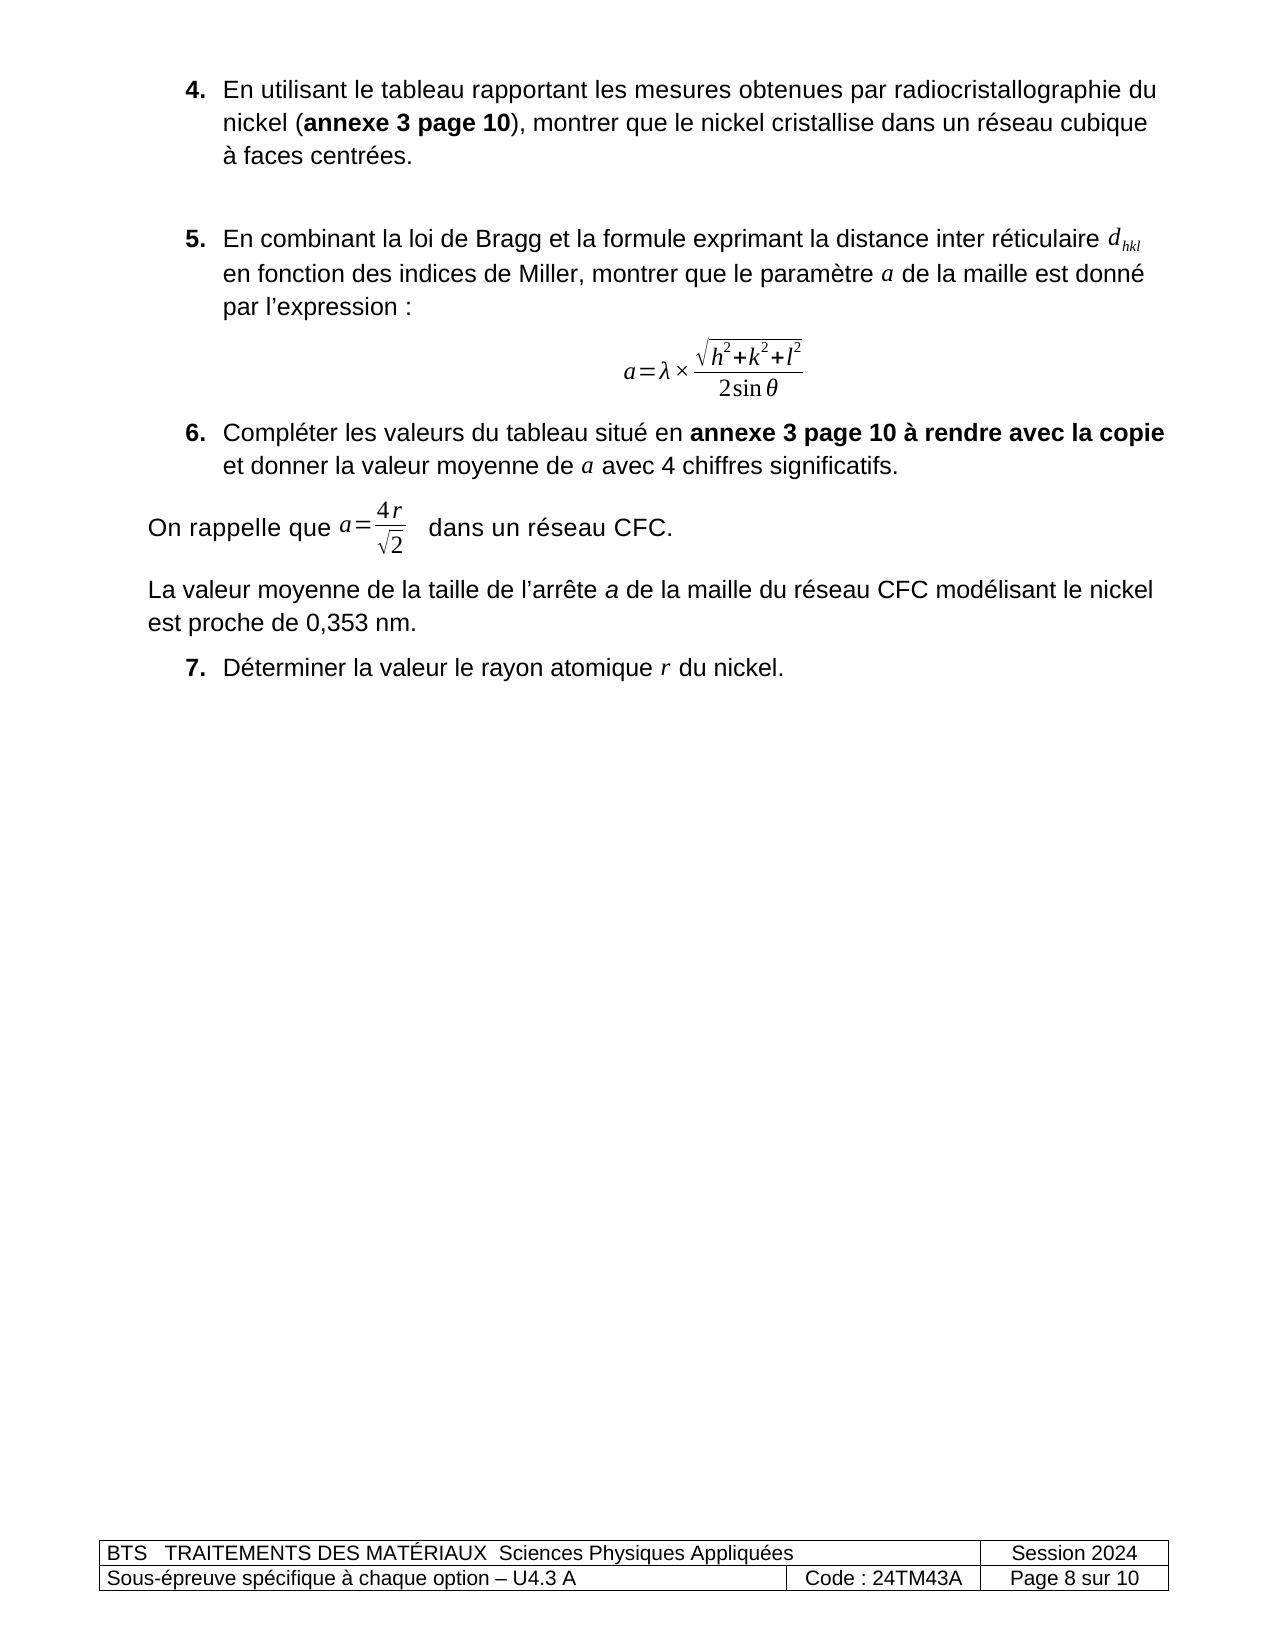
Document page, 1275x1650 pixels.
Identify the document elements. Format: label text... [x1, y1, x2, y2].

subtitle En combinant la loi de Bragg et la formule exprimant la distance inter réticulaire en fonction des indices de Miller, montrer que le paramètre de la maille est donné par l’expression : [185, 223, 1167, 321]
subtitle En utilisant le tableau rapportant les mesures obtenues par radiocristallographie du nickel (annexe 3 page 10), montrer que le nickel cristallise dans un réseau cubique à faces centrées. [185, 75, 1167, 170]
subtitle Déterminer la valeur le rayon atomique du nickel. [185, 653, 1167, 682]
subtitle La valeur moyenne de la taille de l’arrête a de la maille du réseau CFC modélisant le nickel est proche de 0,353 nm. [148, 575, 1167, 636]
subtitle Compléter les valeurs du tableau situé en annexe 3 page 10 à rendre avec la copie et donner la valeur moyenne de avec 4 chiffres significatifs. [185, 418, 1167, 480]
text On rappelle que dans un réseau CFC. [148, 497, 1206, 558]
